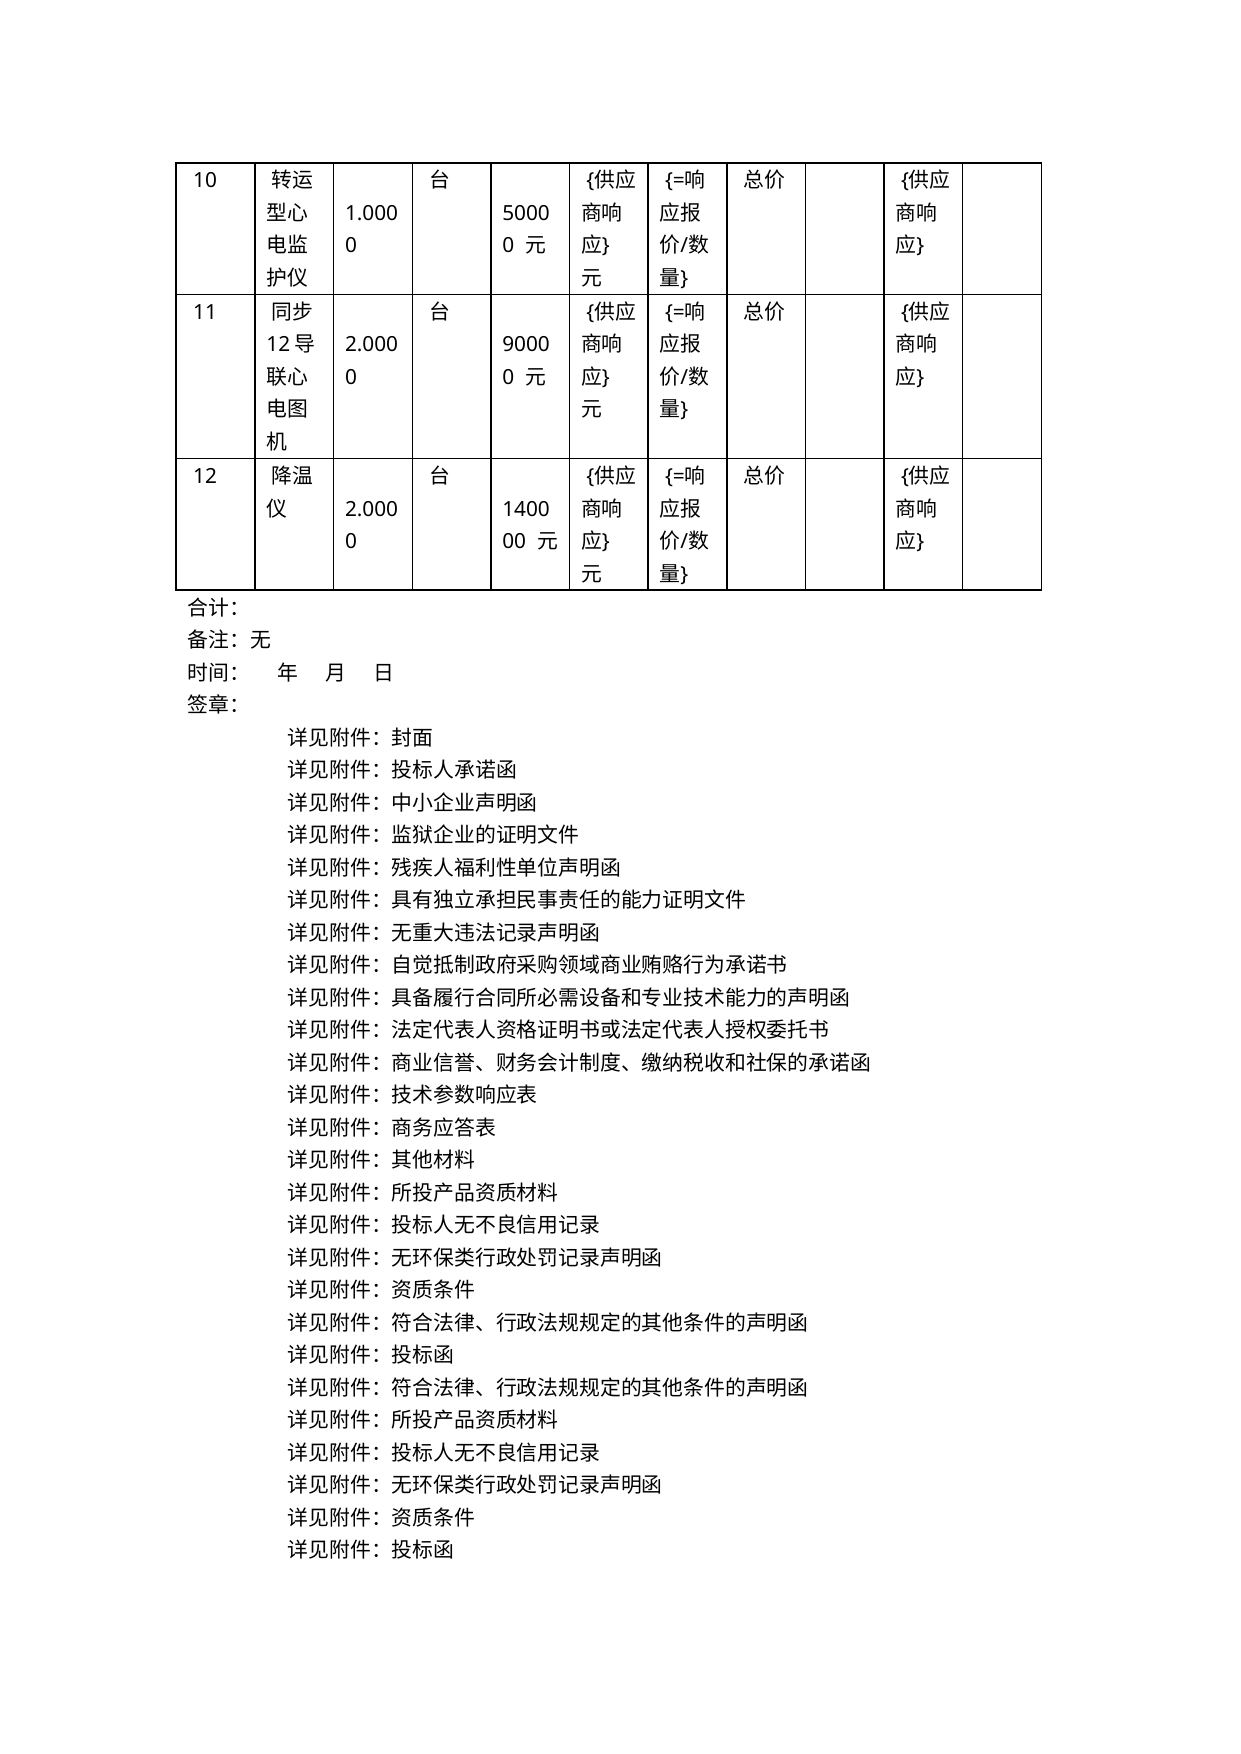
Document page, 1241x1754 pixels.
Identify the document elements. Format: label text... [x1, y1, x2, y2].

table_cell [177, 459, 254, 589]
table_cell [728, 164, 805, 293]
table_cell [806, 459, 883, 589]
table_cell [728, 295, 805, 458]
text 详见附件：投标人无不良信用记录 [187, 1208, 1053, 1241]
text 详见附件：所投产品资质材料 [187, 1403, 1053, 1436]
text 详见附件：具备履行合同所必需设备和专业技术能力的声明函 [187, 981, 1053, 1013]
text 详见附件：资质条件 [187, 1501, 1053, 1533]
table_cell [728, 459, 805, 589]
text 详见附件：无环保类行政处罚记录声明函 [187, 1468, 1053, 1501]
text 详见附件：监狱企业的证明文件 [187, 818, 1053, 851]
text 详见附件：无环保类行政处罚记录声明函 [187, 1241, 1053, 1273]
text 详见附件：所投产品资质材料 [187, 1176, 1053, 1208]
text 详见附件：符合法律、行政法规规定的其他条件的声明函 [187, 1371, 1053, 1403]
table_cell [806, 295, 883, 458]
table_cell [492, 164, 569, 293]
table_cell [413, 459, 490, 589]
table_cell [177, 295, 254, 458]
text 备注：无 [187, 623, 1053, 656]
text 详见附件：技术参数响应表 [187, 1078, 1053, 1111]
text 详见附件：无重大违法记录声明函 [187, 916, 1053, 948]
text 详见附件：投标人无不良信用记录 [187, 1436, 1053, 1468]
text 详见附件：封面 [187, 721, 1053, 753]
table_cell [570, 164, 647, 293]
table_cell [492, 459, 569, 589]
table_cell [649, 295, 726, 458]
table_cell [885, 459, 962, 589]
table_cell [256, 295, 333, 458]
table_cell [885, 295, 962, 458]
text 详见附件：其他材料 [187, 1143, 1053, 1176]
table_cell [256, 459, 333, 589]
text 时间： 年 月 日 [187, 656, 1053, 688]
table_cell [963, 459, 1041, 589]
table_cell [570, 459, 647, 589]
text 详见附件：具有独立承担民事责任的能力证明文件 [187, 883, 1053, 916]
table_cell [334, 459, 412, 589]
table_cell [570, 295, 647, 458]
text 详见附件：资质条件 [187, 1273, 1053, 1306]
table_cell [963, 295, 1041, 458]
text 详见附件：法定代表人资格证明书或法定代表人授权委托书 [187, 1013, 1053, 1046]
text 详见附件：商务应答表 [187, 1111, 1053, 1143]
text 详见附件：投标函 [187, 1533, 1053, 1566]
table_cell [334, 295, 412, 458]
text 详见附件：商业信誉、财务会计制度、缴纳税收和社保的承诺函 [187, 1046, 1053, 1078]
text 详见附件：残疾人福利性单位声明函 [187, 851, 1053, 883]
text 详见附件：中小企业声明函 [187, 786, 1053, 818]
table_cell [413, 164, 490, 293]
text 详见附件：投标人承诺函 [187, 753, 1053, 786]
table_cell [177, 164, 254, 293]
text 详见附件：符合法律、行政法规规定的其他条件的声明函 [187, 1306, 1053, 1338]
text 详见附件：自觉抵制政府采购领域商业贿赂行为承诺书 [187, 948, 1053, 981]
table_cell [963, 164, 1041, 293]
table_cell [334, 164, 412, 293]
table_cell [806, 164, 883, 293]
text 详见附件：投标函 [187, 1338, 1053, 1371]
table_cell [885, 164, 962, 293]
text 合计： [187, 591, 1053, 623]
text 签章： [187, 688, 1053, 721]
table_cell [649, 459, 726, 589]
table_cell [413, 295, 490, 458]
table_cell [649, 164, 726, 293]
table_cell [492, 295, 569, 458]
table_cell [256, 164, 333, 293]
